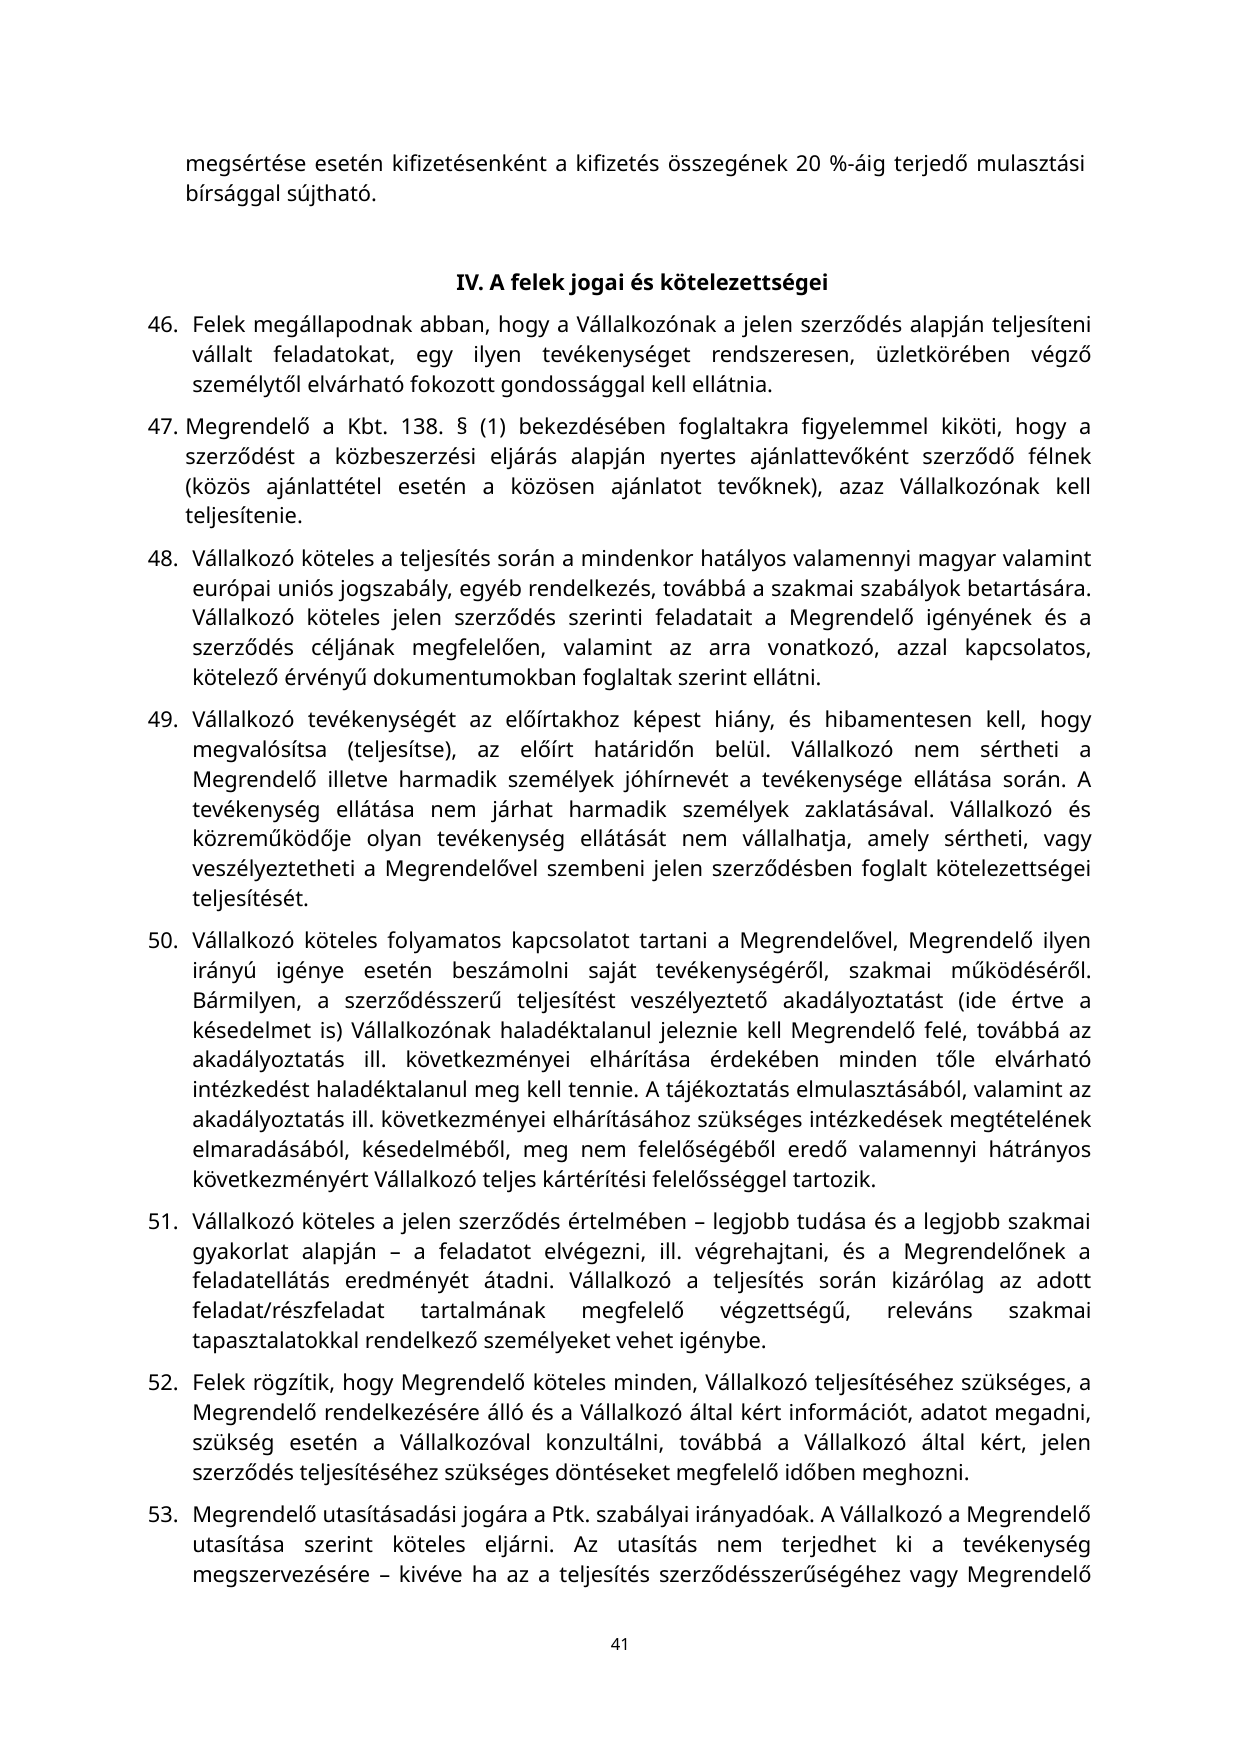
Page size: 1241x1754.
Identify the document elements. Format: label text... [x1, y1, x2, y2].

list Megrendelő a Kbt. 138. § (1) bekezdésében foglaltakra figyelemmel kiköti, hogy a szerződést a közbeszerzési eljárás alapján nyertes ajánlattevőként szerződő félnek (közös ajánlattétel esetén a közösen ajánlatot tevőknek), azaz Vállalkozónak kell teljesítenie. [148, 411, 1092, 530]
list Vállalkozó köteles a jelen szerződés értelmében – legjobb tudása és a legjobb szakmai gyakorlat alapján – a feladatot elvégezni, ill. végrehajtani, és a Megrendelőnek a feladatellátás eredményét átadni. Vállalkozó a teljesítés során kizárólag az adott feladat/részfeladat tartalmának megfelelő végzettségű, releváns szakmai tapasztalatokkal rendelkező személyeket vehet igénybe. [148, 1206, 1092, 1355]
list Felek rögzítik, hogy Megrendelő köteles minden, Vállalkozó teljesítéséhez szükséges, a Megrendelő rendelkezésére álló és a Vállalkozó által kért információt, adatot megadni, szükség esetén a Vállalkozóval konzultálni, továbbá a Vállalkozó által kért, jelen szerződés teljesítéséhez szükséges döntéseket megfelelő időben meghozni. [148, 1367, 1092, 1486]
list Felek megállapodnak abban, hogy a Vállalkozónak a jelen szerződés alapján teljesíteni vállalt feladatokat, egy ilyen tevékenységet rendszeresen, üzletkörében végző személytől elvárható fokozott gondossággal kell ellátnia. [148, 309, 1092, 398]
list Vállalkozó köteles folyamatos kapcsolatot tartani a Megrendelővel, Megrendelő ilyen irányú igénye esetén beszámolni saját tevékenységéről, szakmai működéséről. Bármilyen, a szerződésszerű teljesítést veszélyeztető akadályoztatást (ide értve a késedelmet is) Vállalkozónak haladéktalanul jeleznie kell Megrendelő felé, továbbá az akadályoztatás ill. következményei elhárítása érdekében minden tőle elvárható intézkedést haladéktalanul meg kell tennie. A tájékoztatás elmulasztásából, valamint az akadályoztatás ill. következményei elhárításához szükséges intézkedések megtételének elmaradásából, késedelméből, meg nem felelőségéből eredő valamennyi hátrányos következményért Vállalkozó teljes kártérítési felelősséggel tartozik. [148, 925, 1092, 1193]
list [148, 1499, 1092, 1588]
text IV. A felek jogai és kötelezettségei [192, 267, 1092, 297]
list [148, 148, 1087, 207]
list Vállalkozó köteles a teljesítés során a mindenkor hatályos valamennyi magyar valamint európai uniós jogszabály, egyéb rendelkezés, továbbá a szakmai szabályok betartására. Vállalkozó köteles jelen szerződés szerinti feladatait a Megrendelő igényének és a szerződés céljának megfelelően, valamint az arra vonatkozó, azzal kapcsolatos, kötelező érvényű dokumentumokban foglaltak szerint ellátni. [148, 543, 1092, 692]
list Vállalkozó tevékenységét az előírtakhoz képest hiány, és hibamentesen kell, hogy megvalósítsa (teljesítse), az előírt határidőn belül. Vállalkozó nem sértheti a Megrendelő illetve harmadik személyek jóhírnevét a tevékenysége ellátása során. A tevékenység ellátása nem járhat harmadik személyek zaklatásával. Vállalkozó és közreműködője olyan tevékenység ellátását nem vállalhatja, amely sértheti, vagy veszélyeztetheti a Megrendelővel szembeni jelen szerződésben foglalt kötelezettségei teljesítését. [148, 704, 1092, 913]
